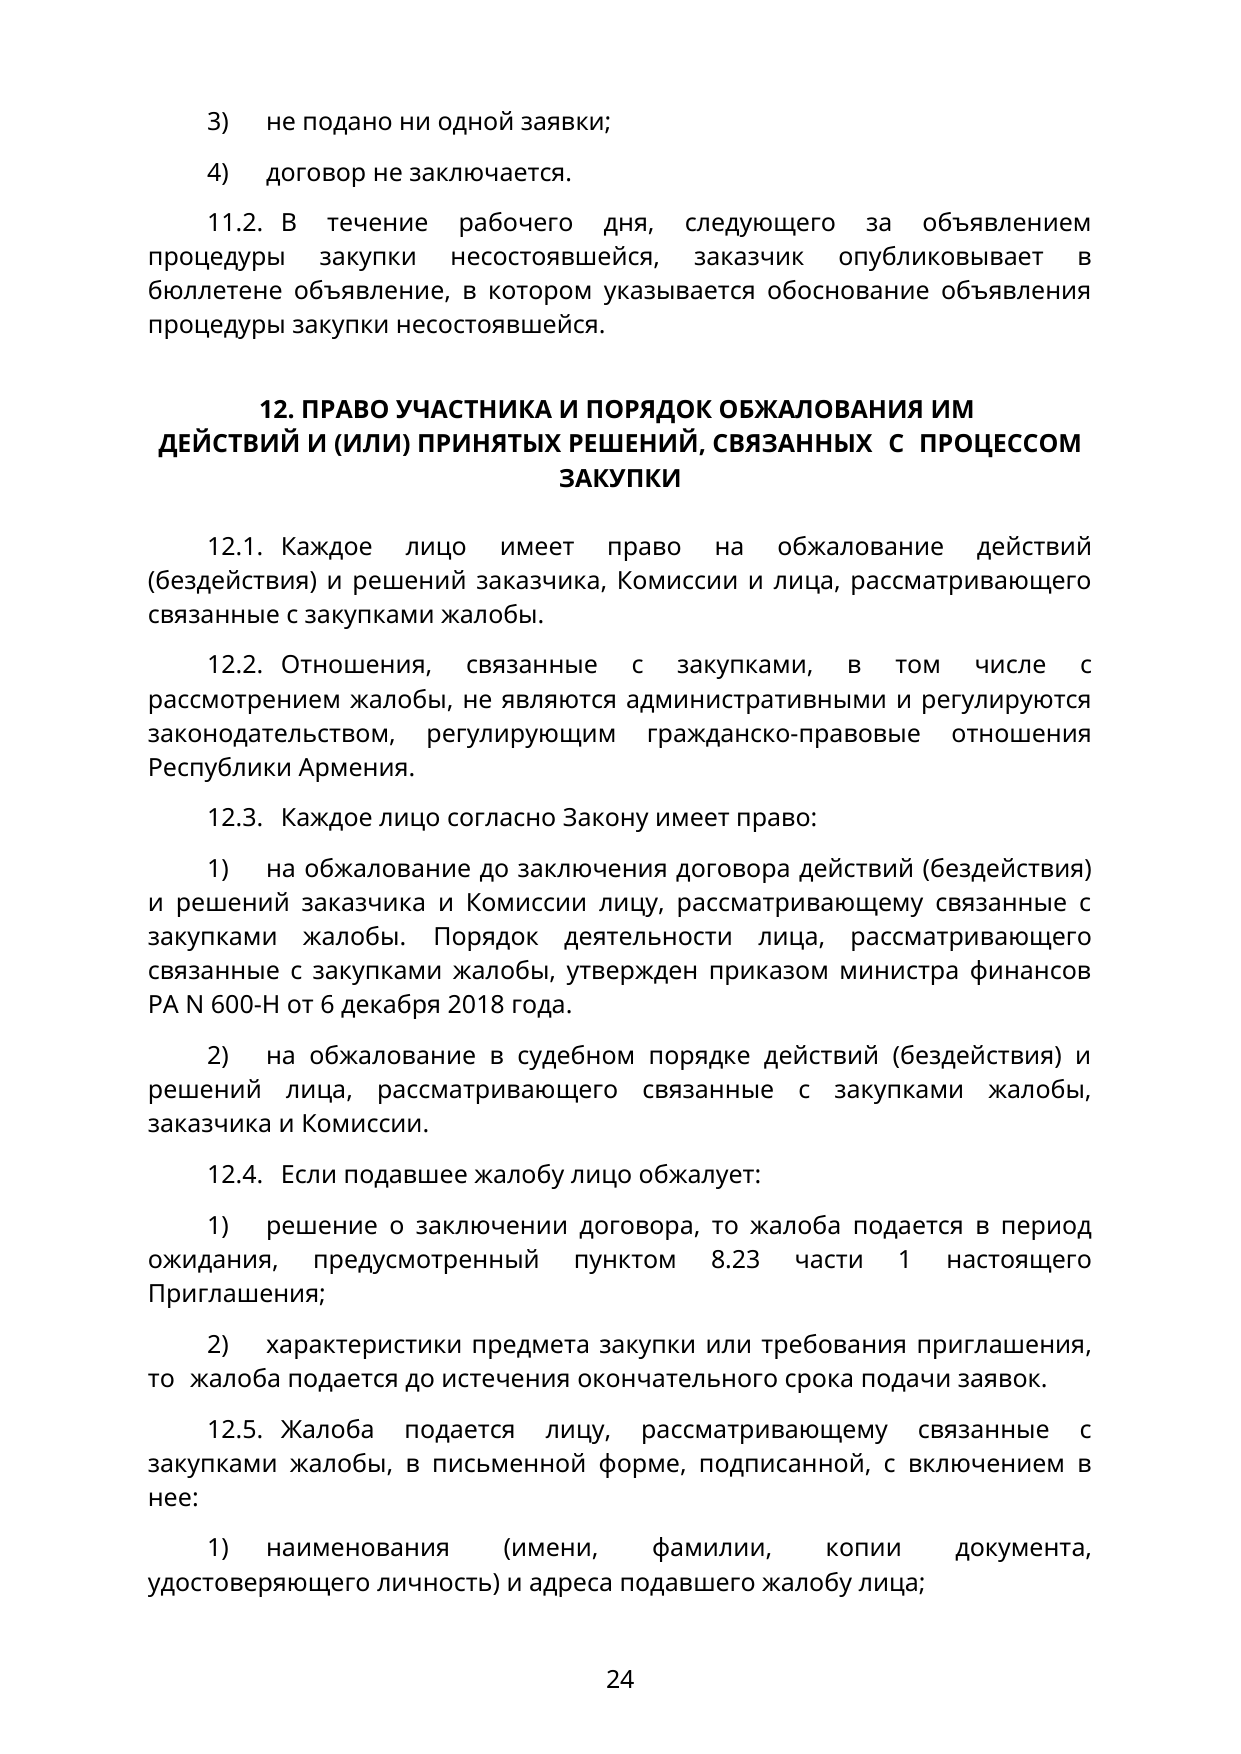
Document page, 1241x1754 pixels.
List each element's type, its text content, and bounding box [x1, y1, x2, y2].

text 1) на обжалование до заключения договора действий (бездействия) и решений заказчика и Комиссии лицу, рассматривающему связанные с закупками жалобы. Порядок деятельности лица, рассматривающего связанные с закупками жалобы, утвержден приказом министра финансов РА N 600-Н от 6 декабря 2018 года. [148, 851, 1092, 1021]
text 2) на обжалование в судебном порядке действий (бездействия) и решений лица, рассматривающего связанные с закупками жалобы, заказчика и Комиссии. [148, 1038, 1092, 1140]
text 11.2. В течение рабочего дня, следующего за объявлением процедуры закупки несостоявшейся, заказчик опубликовывает в бюллетене объявление, в котором указывается обоснование объявления процедуры закупки несостоявшейся. [148, 205, 1092, 341]
text 1) решение о заключении договора, то жалоба подается в период ожидания, предусмотренный пунктом 8.23 части 1 настоящего Приглашения; [148, 1207, 1092, 1309]
text 1) наименования (имени, фамилии, копии документа, удостоверяющего личность) и адреса подавшего жалобу лица; [148, 1530, 1092, 1598]
text 12.4. Если подавшее жалобу лицо обжалует: [148, 1157, 1092, 1191]
text 12.5. Жалоба подается лицу, рассматривающему связанные с закупками жалобы, в письменной форме, подписанной, с включением в нее: [148, 1411, 1092, 1513]
text 12. ПРАВО УЧАСТНИКА И ПОРЯДОК ОБЖАЛОВАНИЯ ИМ ДЕЙСТВИЙ И (ИЛИ) ПРИНЯТЫХ РЕШЕНИЙ, СВЯЗАННЫХ С ПРОЦЕССОМ ЗАКУПКИ [148, 392, 1092, 494]
text 12.3. Каждое лицо согласно Закону имеет право: [148, 800, 1092, 834]
text 3) не подано ни одной заявки; [148, 103, 1092, 137]
text 12.2. Отношения, связанные с закупками, в том числе с рассмотрением жалобы, не являются административными и регулируются законодательством, регулирующим гражданско-правовые отношения Республики Армения. [148, 647, 1092, 783]
text 2) характеристики предмета закупки или требования приглашения, то жалоба подается до истечения окончательного срока подачи заявок. [148, 1326, 1092, 1394]
text 4) договор не заключается. [148, 154, 1092, 188]
text 12.1. Каждое лицо имеет право на обжалование действий (бездействия) и решений заказчика, Комиссии и лица, рассматривающего связанные с закупками жалобы. [148, 528, 1092, 631]
